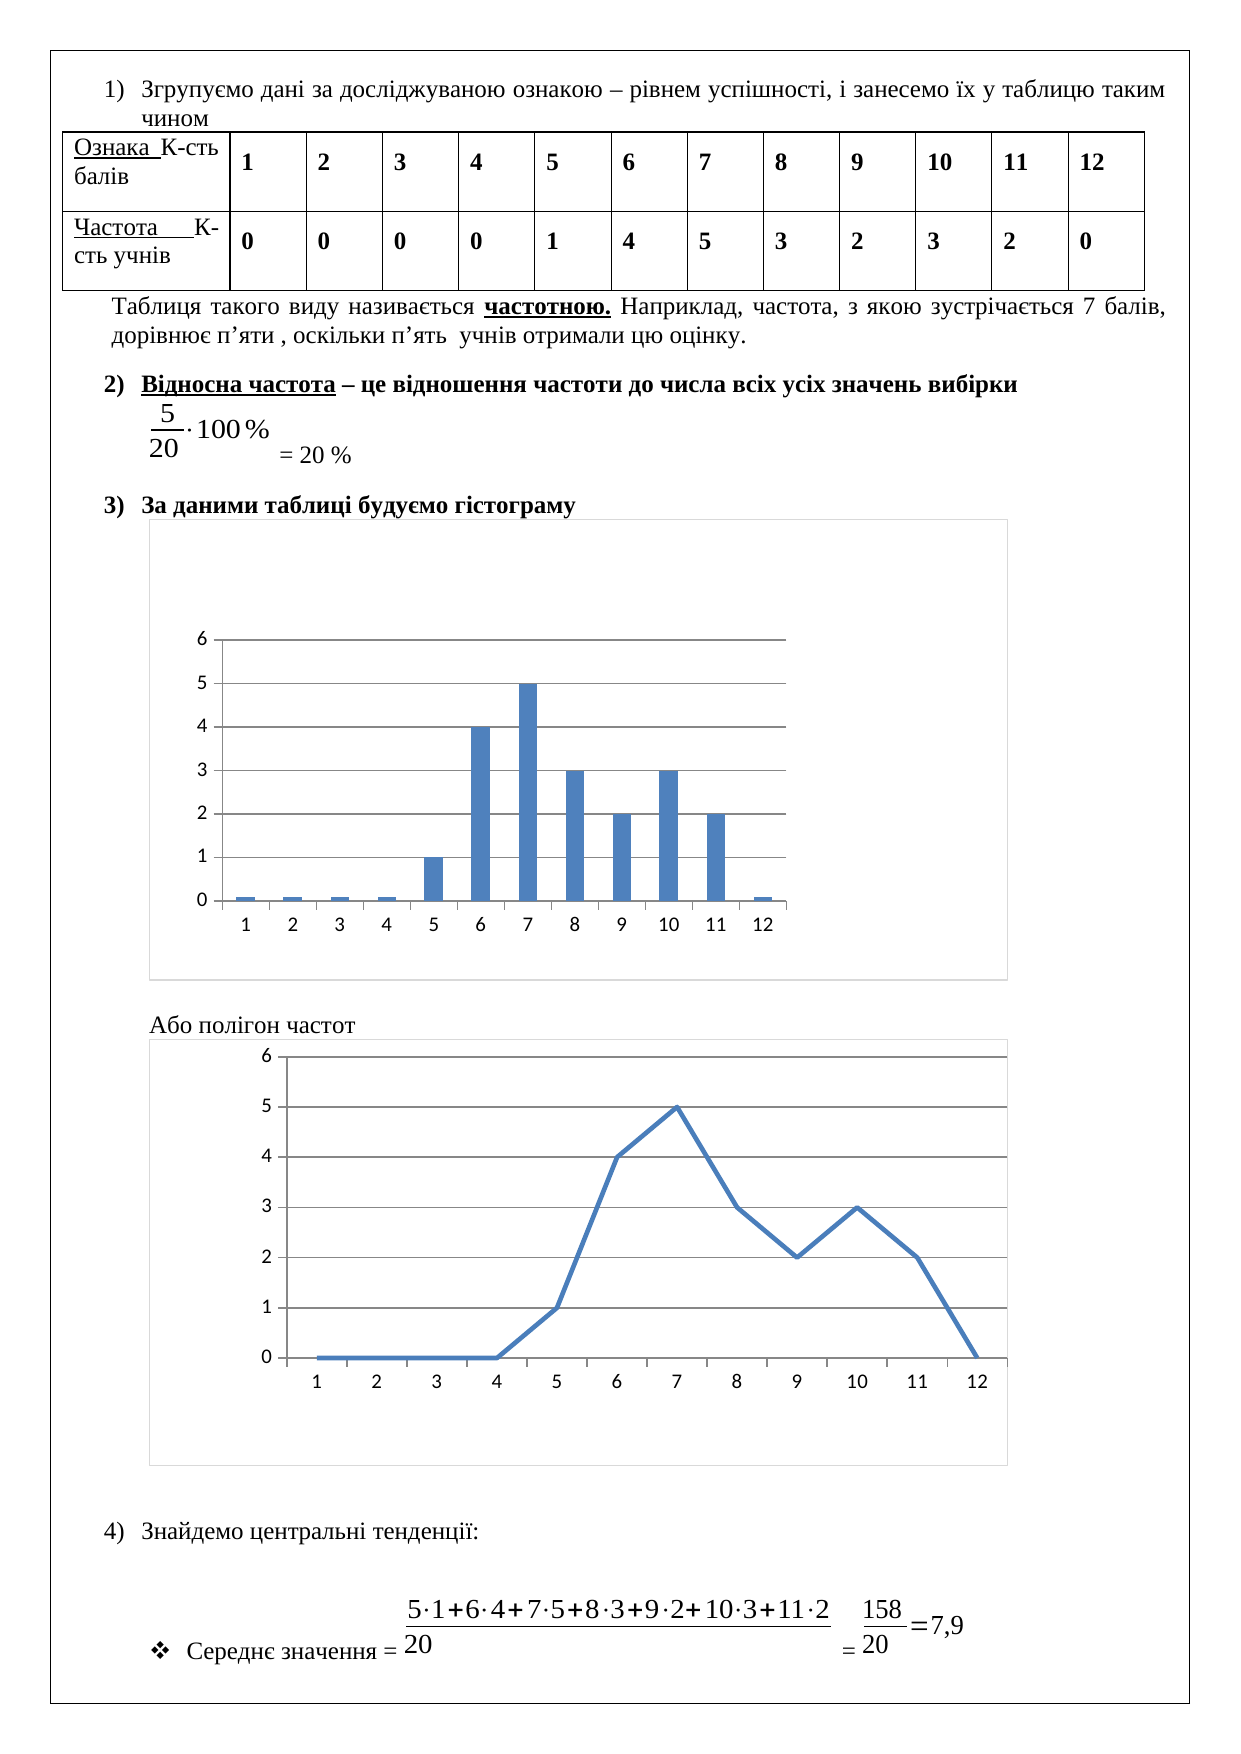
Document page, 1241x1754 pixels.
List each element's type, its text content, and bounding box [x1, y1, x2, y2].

table_header 12 [1069, 133, 1144, 211]
table_cell 0 [459, 212, 534, 290]
text Таблиця такого виду називається частотною. Наприклад, частота, з якою зустрічається 7 балів, дорівнює п’яти , оскільки п’ять учнів отримали цю оцінку. [111, 291, 1167, 349]
table_header 10 [916, 133, 991, 211]
table_header 7 [688, 133, 763, 211]
table_cell 2 [992, 212, 1068, 290]
table_cell 3 [916, 212, 991, 290]
list Знайдемо центральні тенденції: [103, 1516, 1167, 1545]
list Відносна частота – це відношення частоти до числа всіх усіх значень вибірки [103, 369, 1167, 398]
table_cell 2 [840, 212, 915, 290]
table_cell 1 [535, 212, 611, 290]
table_header 3 [383, 133, 458, 211]
text Або полігон частот [149, 1010, 1167, 1038]
text = 20 % [149, 398, 1167, 469]
table_cell 0 [1069, 212, 1144, 290]
table_header Ознака К-сть балів [63, 133, 229, 211]
table_cell Частота К-сть учнів [63, 212, 229, 290]
table_header 9 [840, 133, 915, 211]
table_header 8 [764, 133, 839, 211]
table_header 5 [535, 133, 611, 211]
table_header 4 [459, 133, 534, 211]
list Середнє значення = = [149, 1594, 1167, 1665]
table_cell 0 [231, 212, 306, 290]
table_cell 0 [307, 212, 382, 290]
list За даними таблиці будуємо гістограму [103, 490, 1167, 518]
table_cell 3 [764, 212, 839, 290]
table_header 1 [231, 133, 306, 211]
table_header 2 [307, 133, 382, 211]
table_cell 4 [612, 212, 687, 290]
list Згрупуємо дані за досліджуваною ознакою – рівнем успішності, і занесемо їх у таблицю таким чином [103, 74, 1167, 131]
table_header 6 [612, 133, 687, 211]
table_header 11 [992, 133, 1068, 211]
table_cell 5 [688, 212, 763, 290]
table_cell 0 [383, 212, 458, 290]
